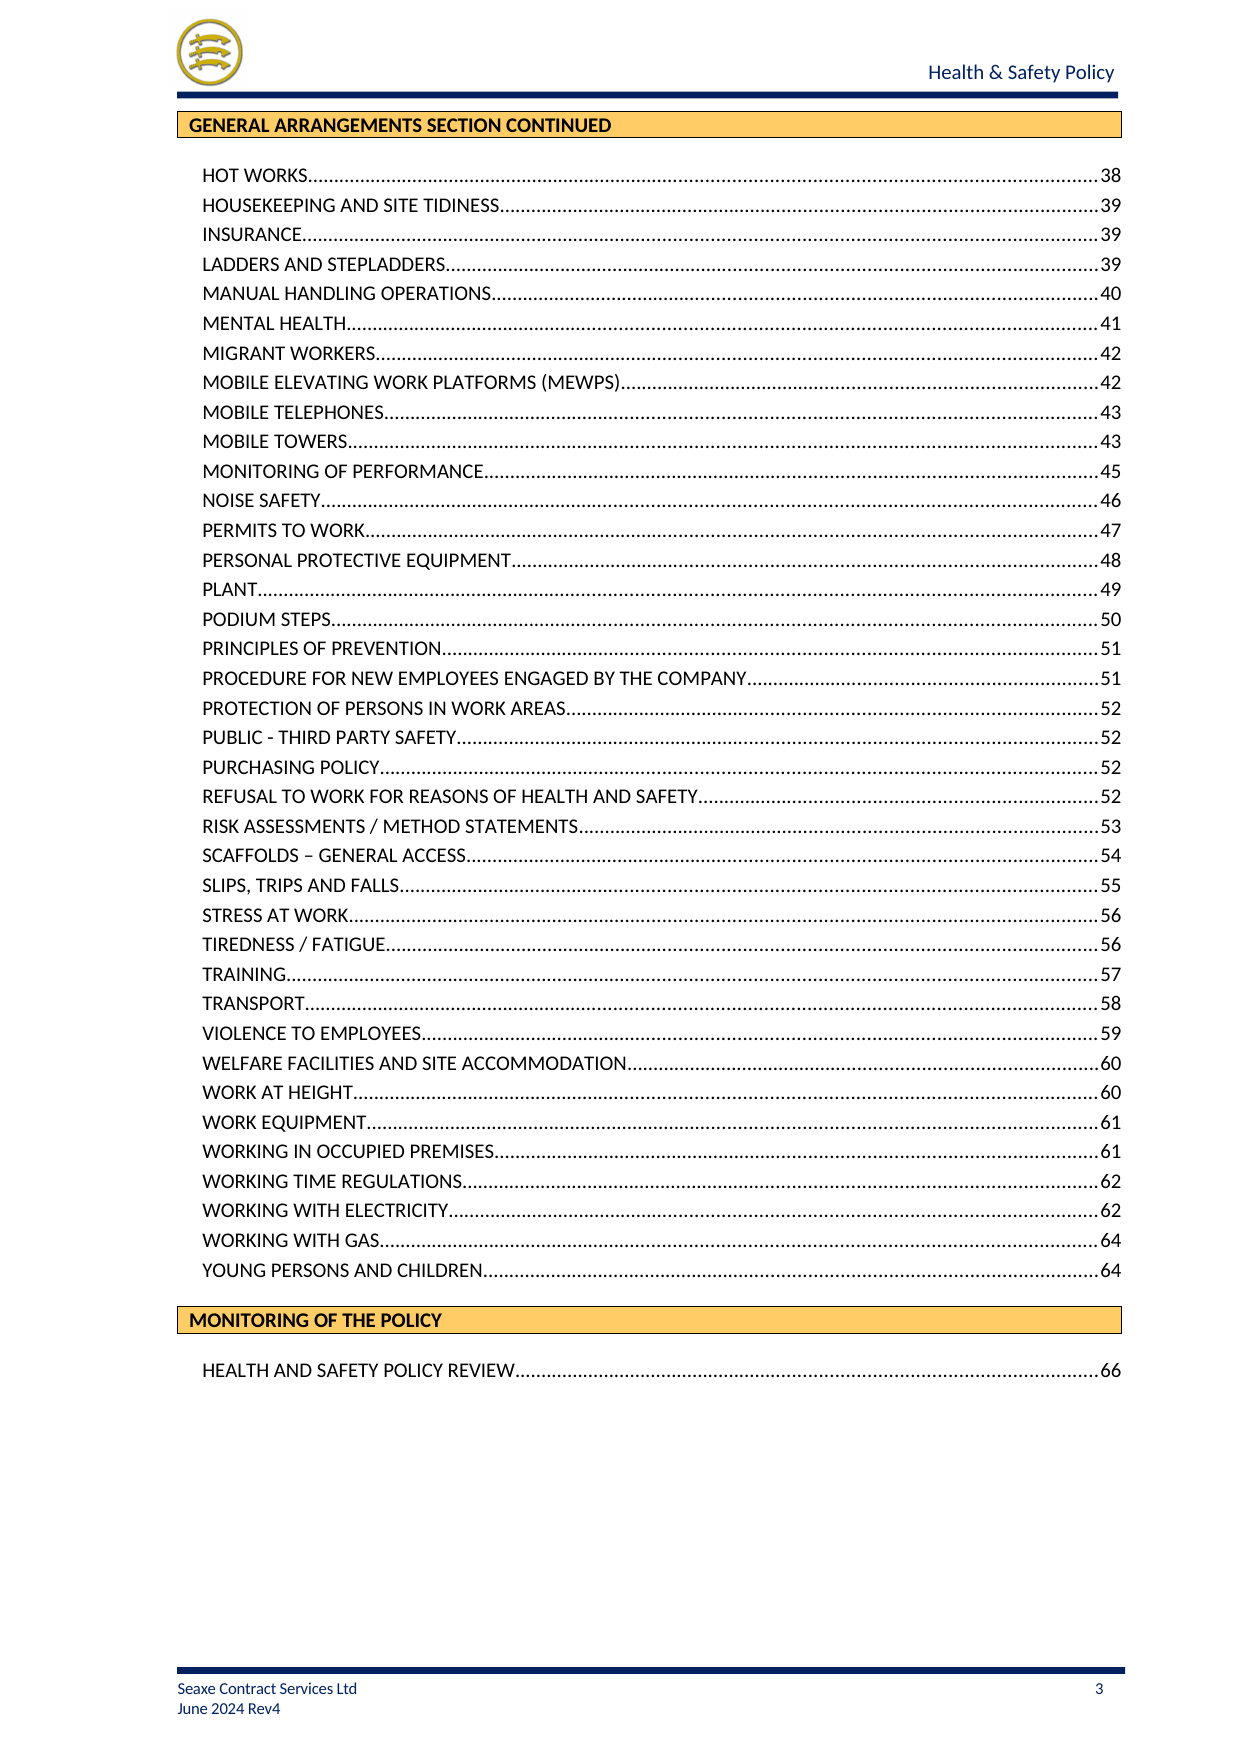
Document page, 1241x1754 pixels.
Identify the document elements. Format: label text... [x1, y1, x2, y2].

text WORK EQUIPMENT 61 [202, 1109, 1122, 1134]
text VIOLENCE TO EMPLOYEES 59 [202, 1020, 1122, 1046]
text MENTAL HEALTH 41 [202, 310, 1122, 336]
text PERSONAL PROTECTIVE EQUIPMENT 48 [202, 547, 1122, 572]
text MOBILE TELEPHONES 43 [202, 399, 1122, 424]
text SLIPS, TRIPS AND FALLS 55 [202, 872, 1122, 898]
text HOUSEKEEPING AND SITE TIDINESS 39 [202, 192, 1122, 217]
text HEALTH AND SAFETY POLICY REVIEW 66 [202, 1358, 1122, 1383]
text RISK ASSESSMENTS / METHOD STATEMENTS 53 [202, 813, 1122, 838]
text PURCHASING POLICY 52 [202, 754, 1122, 779]
table_header GENERAL ARRANGEMENTS SECTION CONTINUED [178, 112, 1121, 137]
picture [168, 9, 248, 90]
text MOBILE TOWERS 43 [202, 428, 1122, 454]
text REFUSAL TO WORK FOR REASONS OF HEALTH AND SAFETY 52 [202, 783, 1122, 809]
text STRESS AT WORK 56 [202, 902, 1122, 927]
text WORKING TIME REGULATIONS 62 [202, 1168, 1122, 1193]
text LADDERS AND STEPLADDERS 39 [202, 251, 1122, 276]
text PRINCIPLES OF PREVENTION 51 [202, 636, 1122, 661]
text PROCEDURE FOR NEW EMPLOYEES ENGAGED BY THE COMPANY 51 [202, 665, 1122, 691]
text WORKING WITH ELECTRICITY 62 [202, 1198, 1122, 1223]
text MIGRANT WORKERS 42 [202, 340, 1122, 365]
table_header MONITORING OF THE POLICY [178, 1307, 1121, 1333]
text WORKING WITH GAS 64 [202, 1227, 1122, 1253]
text MOBILE ELEVATING WORK PLATFORMS (MEWPS) 42 [202, 369, 1122, 395]
text INSURANCE 39 [202, 221, 1122, 247]
text WORK AT HEIGHT 60 [202, 1079, 1122, 1105]
text PLANT 49 [202, 576, 1122, 602]
text PODIUM STEPS 50 [202, 606, 1122, 631]
text TRAINING 57 [202, 961, 1122, 986]
text PROTECTION OF PERSONS IN WORK AREAS 52 [202, 695, 1122, 720]
text YOUNG PERSONS AND CHILDREN 64 [202, 1257, 1122, 1282]
text PUBLIC - THIRD PARTY SAFETY 52 [202, 724, 1122, 750]
text MANUAL HANDLING OPERATIONS 40 [202, 281, 1122, 306]
text MONITORING OF PERFORMANCE 45 [202, 458, 1122, 483]
text WORKING IN OCCUPIED PREMISES 61 [202, 1138, 1122, 1164]
text TIREDNESS / FATIGUE 56 [202, 931, 1122, 957]
text HOT WORKS 38 [202, 162, 1122, 188]
text PERMITS TO WORK 47 [202, 517, 1122, 543]
text WELFARE FACILITIES AND SITE ACCOMMODATION 60 [202, 1050, 1122, 1075]
text SCAFFOLDS – GENERAL ACCESS 54 [202, 843, 1122, 868]
text NOISE SAFETY 46 [202, 488, 1122, 513]
text TRANSPORT 58 [202, 991, 1122, 1016]
